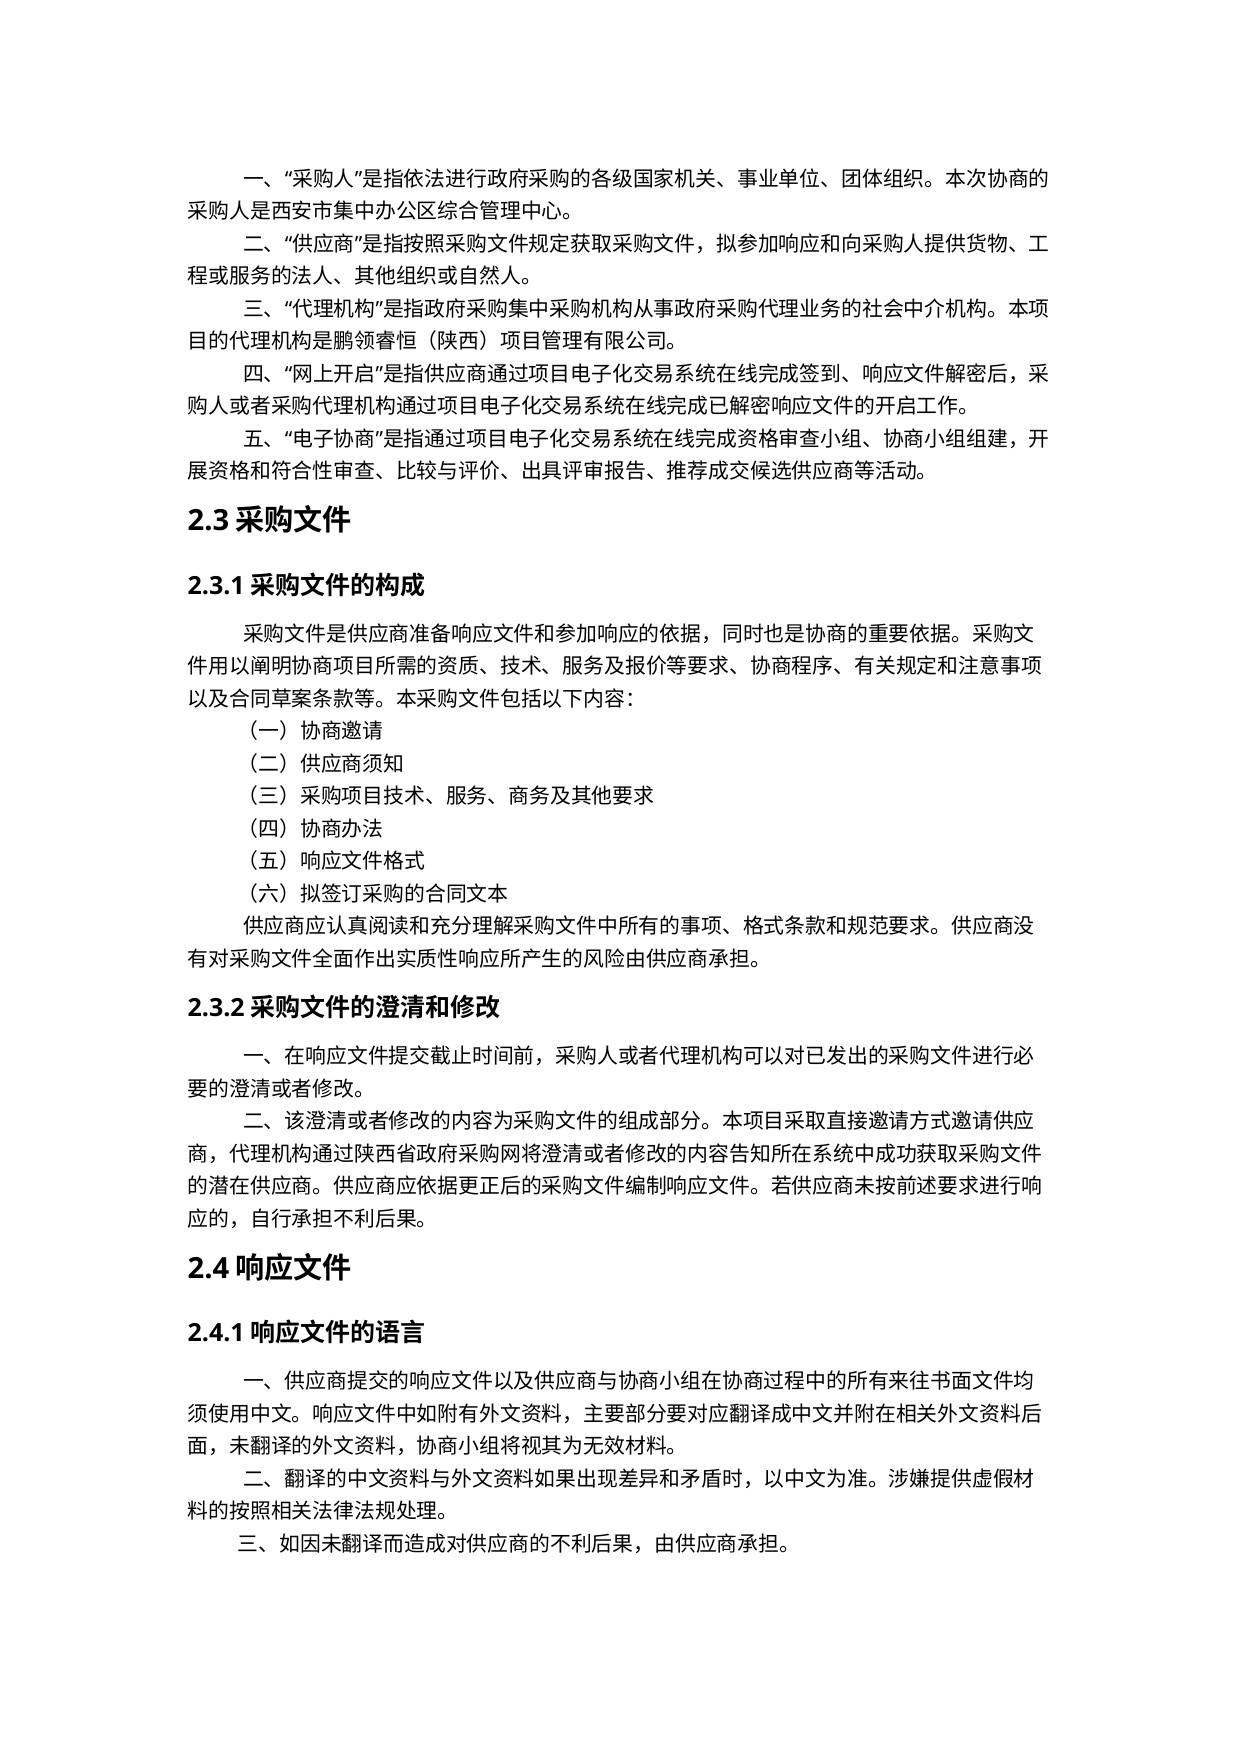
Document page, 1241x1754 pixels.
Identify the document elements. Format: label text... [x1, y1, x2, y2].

text 二、“供应商”是指按照采购文件规定获取采购文件，拟参加响应和向采购人提供货物、工程或服务的法人、其他组织或自然人。 [187, 227, 1053, 292]
text （三）采购项目技术、服务、商务及其他要求 [187, 779, 1053, 812]
text 五、“电子协商”是指通过项目电子化交易系统在线完成资格审查小组、协商小组组建，开展资格和符合性审查、比较与评价、出具评审报告、推荐成交候选供应商等活动。 [187, 422, 1053, 487]
text 二、翻译的中文资料与外文资料如果出现差异和矛盾时，以中文为准。涉嫌提供虚假材料的按照相关法律法规处理。 [187, 1462, 1053, 1527]
text （四）协商办法 [187, 812, 1053, 844]
text 2.4响应文件 [187, 1234, 1053, 1299]
text 采购文件是供应商准备响应文件和参加响应的依据，同时也是协商的重要依据。采购文件用以阐明协商项目所需的资质、技术、服务及报价等要求、协商程序、有关规定和注意事项以及合同草案条款等。本采购文件包括以下内容： [187, 617, 1053, 714]
text （一）协商邀请 [187, 714, 1053, 747]
text 四、“网上开启”是指供应商通过项目电子化交易系统在线完成签到、响应文件解密后，采购人或者采购代理机构通过项目电子化交易系统在线完成已解密响应文件的开启工作。 [187, 357, 1053, 422]
text （六）拟签订采购的合同文本 [187, 877, 1053, 909]
text （二）供应商须知 [187, 747, 1053, 779]
text 供应商应认真阅读和充分理解采购文件中所有的事项、格式条款和规范要求。供应商没有对采购文件全面作出实质性响应所产生的风险由供应商承担。 [187, 909, 1053, 974]
text 二、该澄清或者修改的内容为采购文件的组成部分。本项目采取直接邀请方式邀请供应商，代理机构通过陕西省政府采购网将澄清或者修改的内容告知所在系统中成功获取采购文件的潜在供应商。供应商应依据更正后的采购文件编制响应文件。若供应商未按前述要求进行响应的，自行承担不利后果。 [187, 1104, 1053, 1234]
text 一、供应商提交的响应文件以及供应商与协商小组在协商过程中的所有来往书面文件均须使用中文。响应文件中如附有外文资料，主要部分要对应翻译成中文并附在相关外文资料后面，未翻译的外文资料，协商小组将视其为无效材料。 [187, 1364, 1053, 1462]
text 一、“采购人”是指依法进行政府采购的各级国家机关、事业单位、团体组织。本次协商的采购人是西安市集中办公区综合管理中心。 [187, 162, 1053, 227]
text 2.3.1采购文件的构成 [187, 552, 1053, 617]
text 三、如因未翻译而造成对供应商的不利后果，由供应商承担。 [187, 1527, 1053, 1559]
text 2.3采购文件 [187, 487, 1053, 552]
text （五）响应文件格式 [187, 844, 1053, 877]
text 三、“代理机构”是指政府采购集中采购机构从事政府采购代理业务的社会中介机构。本项目的代理机构是鹏领睿恒（陕西）项目管理有限公司。 [187, 292, 1053, 357]
text 一、在响应文件提交截止时间前，采购人或者代理机构可以对已发出的采购文件进行必要的澄清或者修改。 [187, 1039, 1053, 1104]
text 2.4.1响应文件的语言 [187, 1299, 1053, 1364]
text 2.3.2采购文件的澄清和修改 [187, 974, 1053, 1039]
